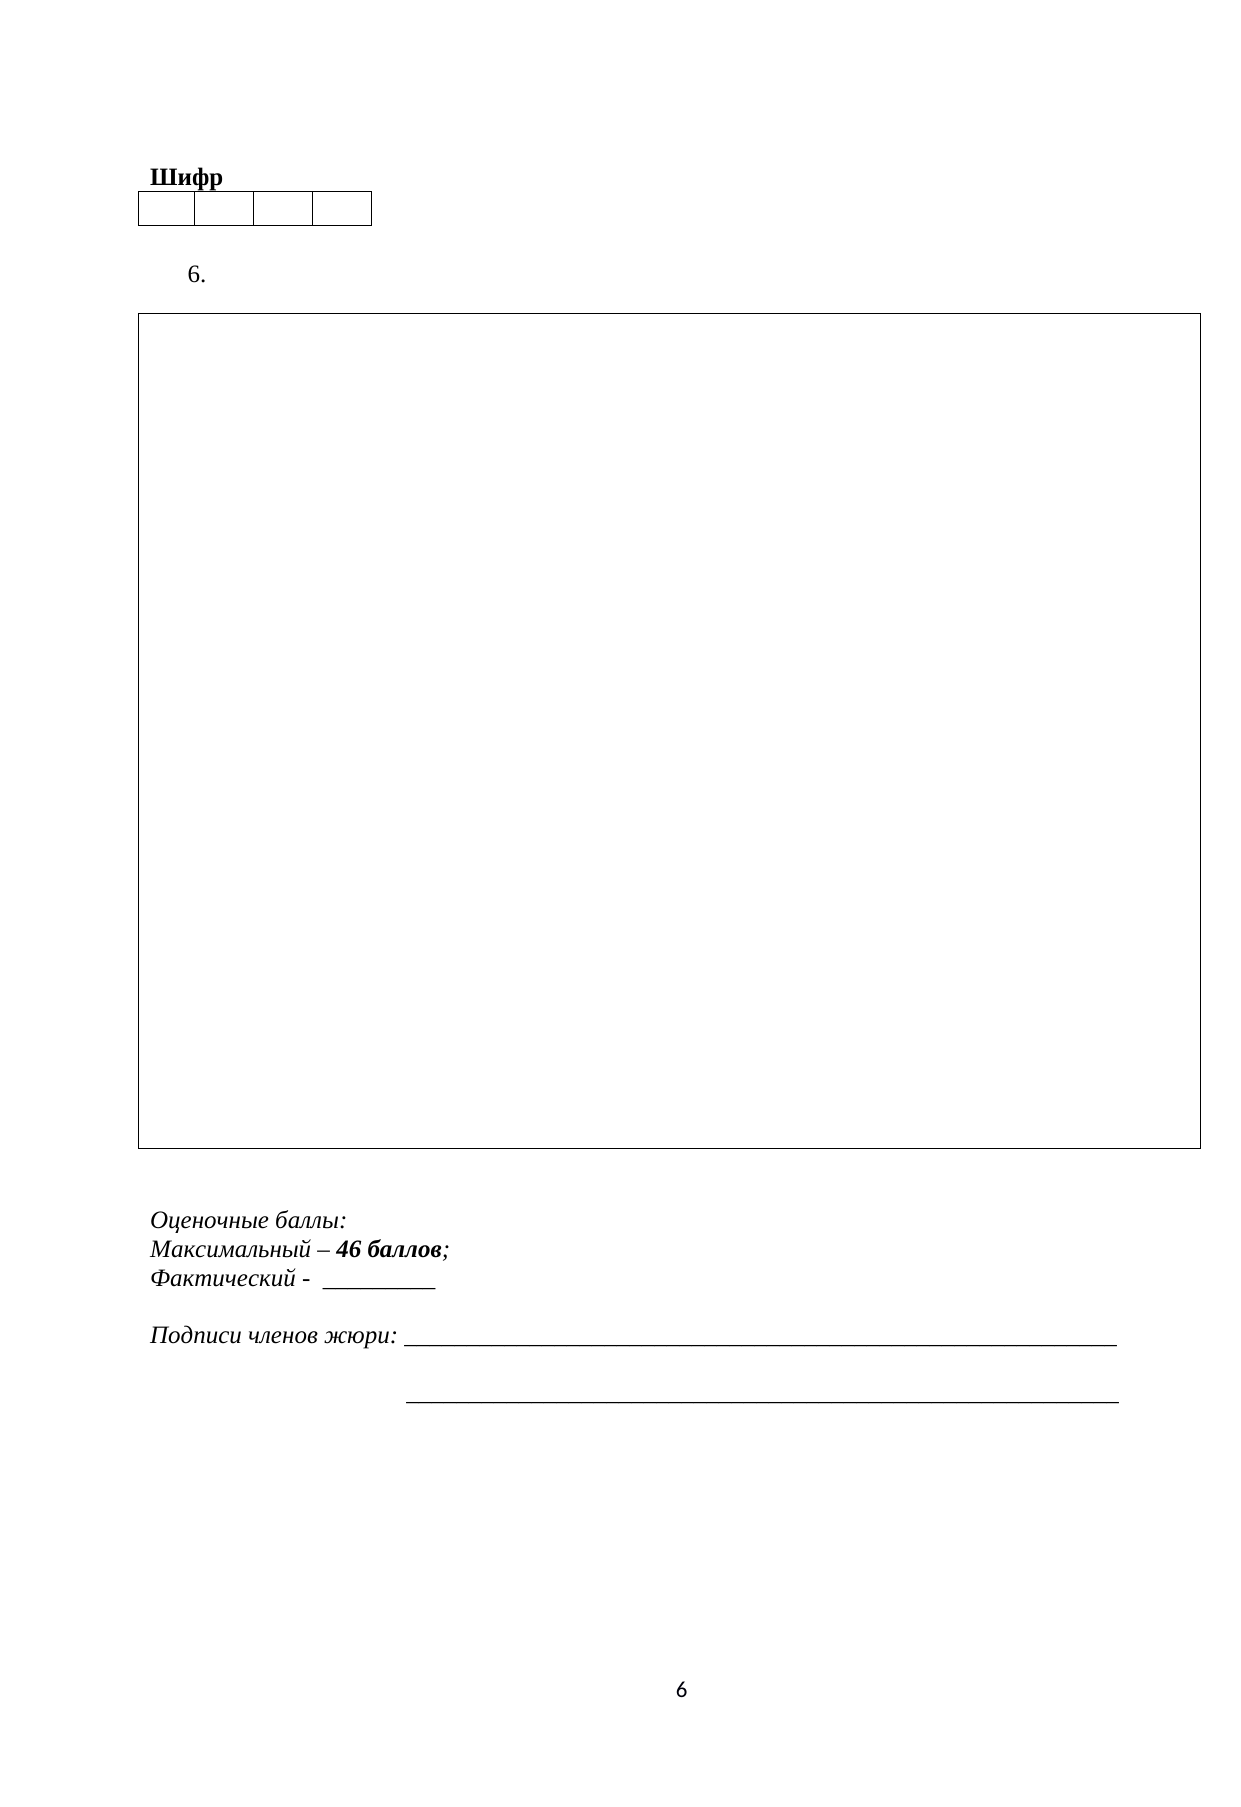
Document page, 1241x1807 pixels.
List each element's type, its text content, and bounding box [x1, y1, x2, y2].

table_header [254, 192, 312, 225]
table_header [313, 192, 371, 225]
table_header [139, 314, 1200, 1148]
text Оценочные баллы: [150, 1206, 1213, 1234]
text Фактический - _________ [150, 1263, 1213, 1292]
text Подписи членов жюри: _________________________________________________________ [150, 1321, 1213, 1349]
table_header [139, 192, 194, 225]
table_header [195, 192, 253, 225]
text _________________________________________________________ [150, 1377, 1213, 1406]
text Шифр [150, 162, 1213, 191]
text Максимальный – 46 баллов; [150, 1234, 1213, 1263]
